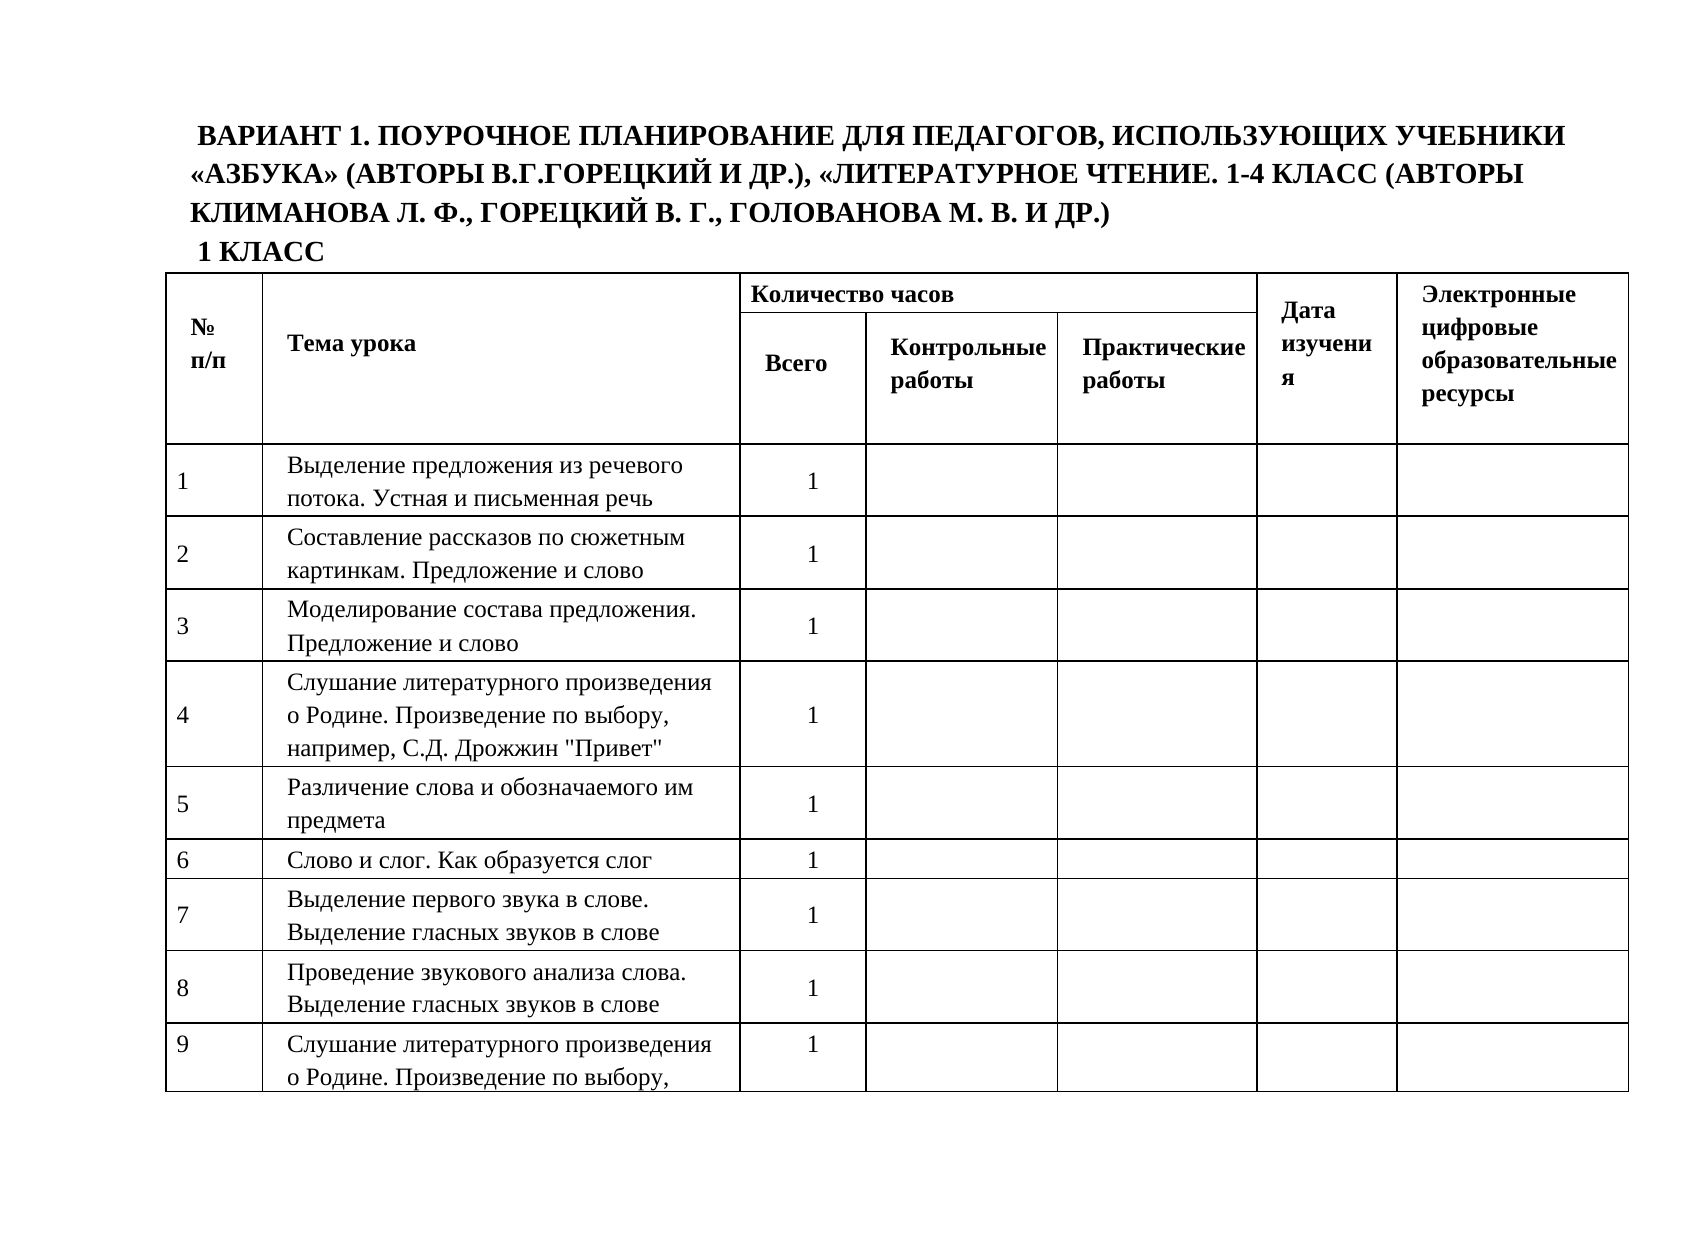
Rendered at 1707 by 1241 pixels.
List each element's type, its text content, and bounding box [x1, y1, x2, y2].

table_cell [867, 840, 1057, 877]
table_header № п/п [167, 274, 262, 443]
table_cell [1058, 879, 1256, 950]
table_cell 1 [741, 840, 865, 877]
table_cell Проведение звукового анализа слова. Выделение гласных звуков в слове [263, 951, 739, 1022]
table_cell Слово и слог. Как образуется слог [263, 840, 739, 877]
text 1 КЛАСС [190, 234, 1618, 267]
table_cell [1258, 879, 1396, 950]
table_cell [1398, 767, 1628, 838]
table_cell [1398, 840, 1628, 877]
table_cell [1398, 1024, 1628, 1091]
table_cell 7 [167, 879, 262, 950]
table_cell [1258, 517, 1396, 588]
table_cell Практические работы [1058, 313, 1256, 443]
table_cell [1258, 951, 1396, 1022]
table_cell 2 [167, 517, 262, 588]
table_cell 1 [741, 951, 865, 1022]
table_cell 6 [167, 840, 262, 877]
table_cell [1398, 879, 1628, 950]
table_cell 1 [741, 767, 865, 838]
table_cell Слушание литературного произведения о Родине. Произведение по выбору, например, С.Д. Дрожжин "Привет" [263, 662, 739, 766]
table_header Дата изучения [1258, 274, 1396, 443]
table_cell Моделирование состава предложения. Предложение и слово [263, 590, 739, 660]
table_cell 1 [741, 590, 865, 660]
table_cell [1058, 662, 1256, 766]
table_cell [1058, 517, 1256, 588]
table_cell 1 [741, 445, 865, 515]
table_cell [1258, 840, 1396, 877]
table_cell [1258, 767, 1396, 838]
table_cell Различение слова и обозначаемого им предмета [263, 767, 739, 838]
table_cell [1058, 767, 1256, 838]
table_cell [867, 879, 1057, 950]
table_cell [1058, 840, 1256, 877]
table_cell [867, 590, 1057, 660]
table_header Тема урока [263, 274, 739, 443]
table_cell [867, 517, 1057, 588]
table_cell 4 [167, 662, 262, 766]
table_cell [263, 1024, 739, 1091]
table_cell [1058, 951, 1256, 1022]
table_cell [1058, 1024, 1256, 1091]
table_cell [1398, 517, 1628, 588]
table_cell [1258, 662, 1396, 766]
table_cell 9 [167, 1024, 262, 1091]
table_header Количество часов [741, 274, 1256, 312]
table_cell [1398, 590, 1628, 660]
table_cell [1058, 590, 1256, 660]
table_cell Составление рассказов по сюжетным картинкам. Предложение и слово [263, 517, 739, 588]
table_cell Всего [741, 313, 865, 443]
table_cell [867, 662, 1057, 766]
table_cell [1258, 445, 1396, 515]
table_cell Выделение предложения из речевого потока. Устная и письменная речь [263, 445, 739, 515]
table_cell [1258, 590, 1396, 660]
table_cell 1 [741, 879, 865, 950]
table_header Электронные цифровые образовательные ресурсы [1398, 274, 1628, 443]
table_cell [867, 767, 1057, 838]
table_cell 1 [741, 662, 865, 766]
table_cell [867, 1024, 1057, 1091]
text ВАРИАНТ 1. ПОУРОЧНОЕ ПЛАНИРОВАНИЕ ДЛЯ ПЕДАГОГОВ, ИСПОЛЬЗУЮЩИХ УЧЕБНИКИ «АЗБУКА» (АВТОРЫ В.Г.ГОРЕЦКИЙ И ДР.), «ЛИТЕРАТУРНОЕ ЧТЕНИЕ. 1-4 КЛАСС (АВТОРЫ КЛИМАНОВА Л. Ф., ГОРЕЦКИЙ В. Г., ГОЛОВАНОВА М. В. И ДР.) [190, 118, 1618, 229]
table_cell [867, 951, 1057, 1022]
table_cell [1398, 445, 1628, 515]
table_cell 1 [167, 445, 262, 515]
table_cell [1398, 951, 1628, 1022]
table_cell [1258, 1024, 1396, 1091]
table_cell [1398, 662, 1628, 766]
table_cell [1058, 445, 1256, 515]
table_cell [867, 445, 1057, 515]
table_cell 5 [167, 767, 262, 838]
table_cell 1 [741, 1024, 865, 1091]
table_cell Контрольные работы [867, 313, 1057, 443]
table_cell 8 [167, 951, 262, 1022]
table_cell 1 [741, 517, 865, 588]
table_cell 3 [167, 590, 262, 660]
table_cell Выделение первого звука в слове. Выделение гласных звуков в слове [263, 879, 739, 950]
